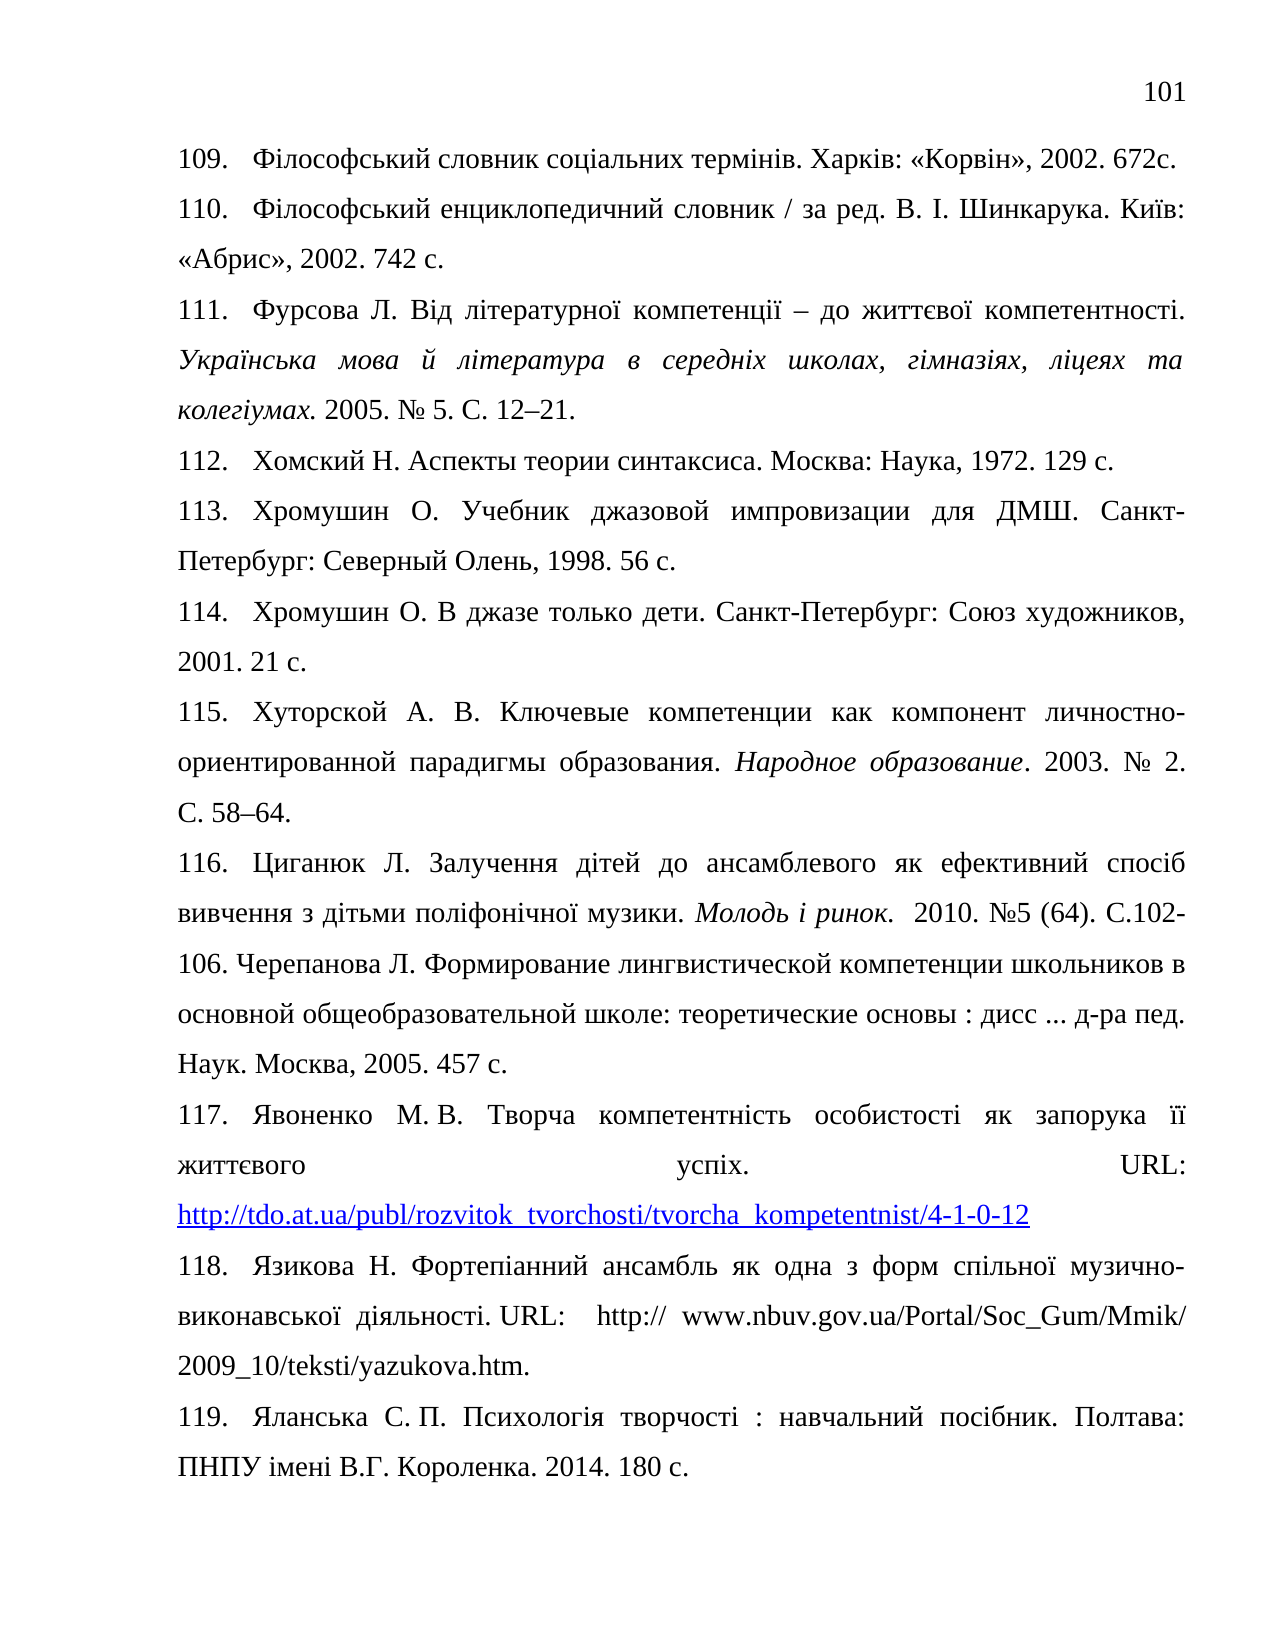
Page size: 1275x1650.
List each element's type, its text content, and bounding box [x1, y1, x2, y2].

list Філософський енциклопедичний словник / за ред. В. І. Шинкарука. Київ: «Абрис», 2002. 742 с. [177, 191, 1186, 275]
list Хуторской А. В. Ключевые компетенции как компонент личностно-ориентированной парадигмы образования. Народное образование. 2003. № 2. С. 58–64. [177, 694, 1186, 828]
list Явоненко М. В. Творча компетентність особистості як запорука її життєвого успіх. URL: http://tdo.at.ua/publ/rozvitok_tvorchosti/tvorcha_kompetentnist/4-1-0-12 [177, 1097, 1186, 1231]
list Циганюк Л. Залучення дітей до ансамблевого як ефективний спосіб вивчення з дітьми поліфонічної музики. Молодь і ринок. 2010. №5 (64). С.102-106. Черепанова Л. Формирование лингвистической компетенции школьников в основной общеобразовательной школе: теоретические основы : дисс ... д-ра пед. Наук. Москва, 2005. 457 с. [177, 845, 1186, 1080]
list Яланська С. П. Психологія творчості : навчальний посібник. Полтава: ПНПУ імені В.Г. Короленка. 2014. 180 с. [177, 1399, 1186, 1482]
list Хомский Н. Аспекты теории синтаксиса. Москва: Наука, 1972. 129 с. [177, 443, 1186, 476]
list Філософський словник соціальних термінів. Харків: «Корвін», 2002. 672с. [177, 141, 1186, 174]
list Хромушин О. Учебник джазовой импровизации для ДМШ. Санкт-Петербург: Северный Олень, 1998. 56 с. [177, 493, 1186, 577]
list Язикова Н. Фортепіанний ансамбль як одна з форм спільної музично-виконавської діяльності. URL: http:// www.nbuv.gov.ua/Portal/Soc_Gum/Mmik/ 2009_10/teksti/yazukova.htm. [177, 1248, 1186, 1382]
list Хромушин О. В джазе только дети. Санкт-Петербург: Союз художников, 2001. 21 с. [177, 594, 1186, 677]
list Фурсова Л. Від літературної компетенції – до життєвої компетентності. Українська мова й література в середніх школах, гімназіях, ліцеях та колегіумах. 2005. № 5. С. 12–21. [177, 292, 1186, 426]
